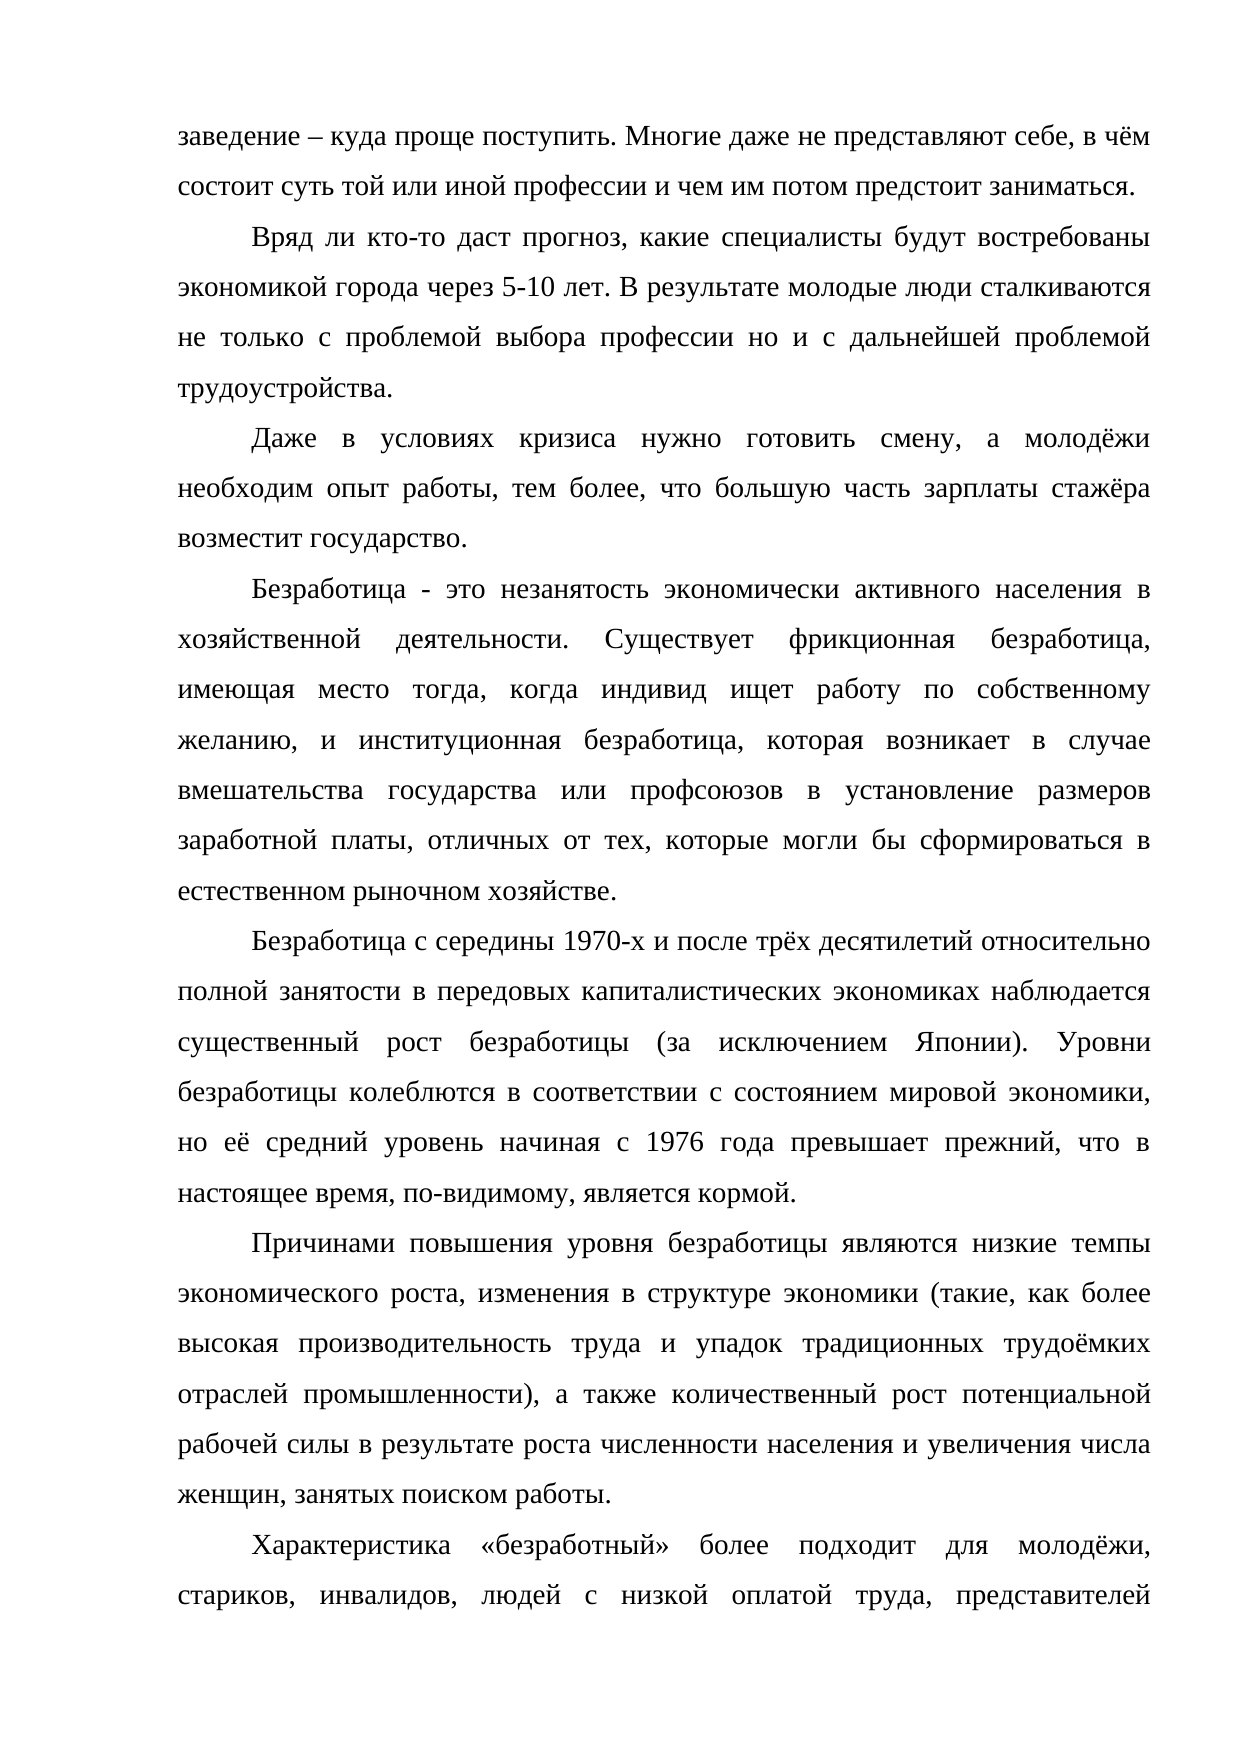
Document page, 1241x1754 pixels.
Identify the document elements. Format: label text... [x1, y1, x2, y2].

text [177, 1527, 1152, 1611]
text Даже в условиях кризиса нужно готовить смену, а молодёжи необходим опыт работы, тем более, что большую часть зарплаты стажёра возместит государство. [177, 420, 1152, 554]
text Причинами повышения уровня безработицы являются низкие темпы экономического роста, изменения в структуре экономики (такие, как более высокая производительность труда и упадок традиционных трудоёмких отраслей промышленности), а также количественный рост потенциальной рабочей силы в результате роста численности населения и увеличения числа женщин, занятых поиском работы. [177, 1225, 1152, 1510]
text Безработица с середины 1970-х и после трёх десятилетий относительно полной занятости в передовых капиталистических экономиках наблюдается существенный рост безработицы (за исключением Японии). Уровни безработицы колеблются в соответствии с состоянием мировой экономики, но её средний уровень начиная с 1976 года превышает прежний, что в настоящее время, по-видимому, является кормой. [177, 923, 1152, 1208]
text Безработица - это незанятость экономически активного населения в хозяйственной деятельности. Существует фрикционная безработица, имеющая место тогда, когда индивид ищет работу по собственному желанию, и институционная безработица, которая возникает в случае вмешательства государства или профсоюзов в установление размеров заработной платы, отличных от тех, которые могли бы сформироваться в естественном рыночном хозяйстве. [177, 571, 1152, 906]
text Вряд ли кто-то даст прогноз, какие специалисты будут востребованы экономикой города через 5-10 лет. В результате молодые люди сталкиваются не только с проблемой выбора профессии но и с дальнейшей проблемой трудоустройства. [177, 219, 1152, 403]
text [177, 118, 1152, 202]
